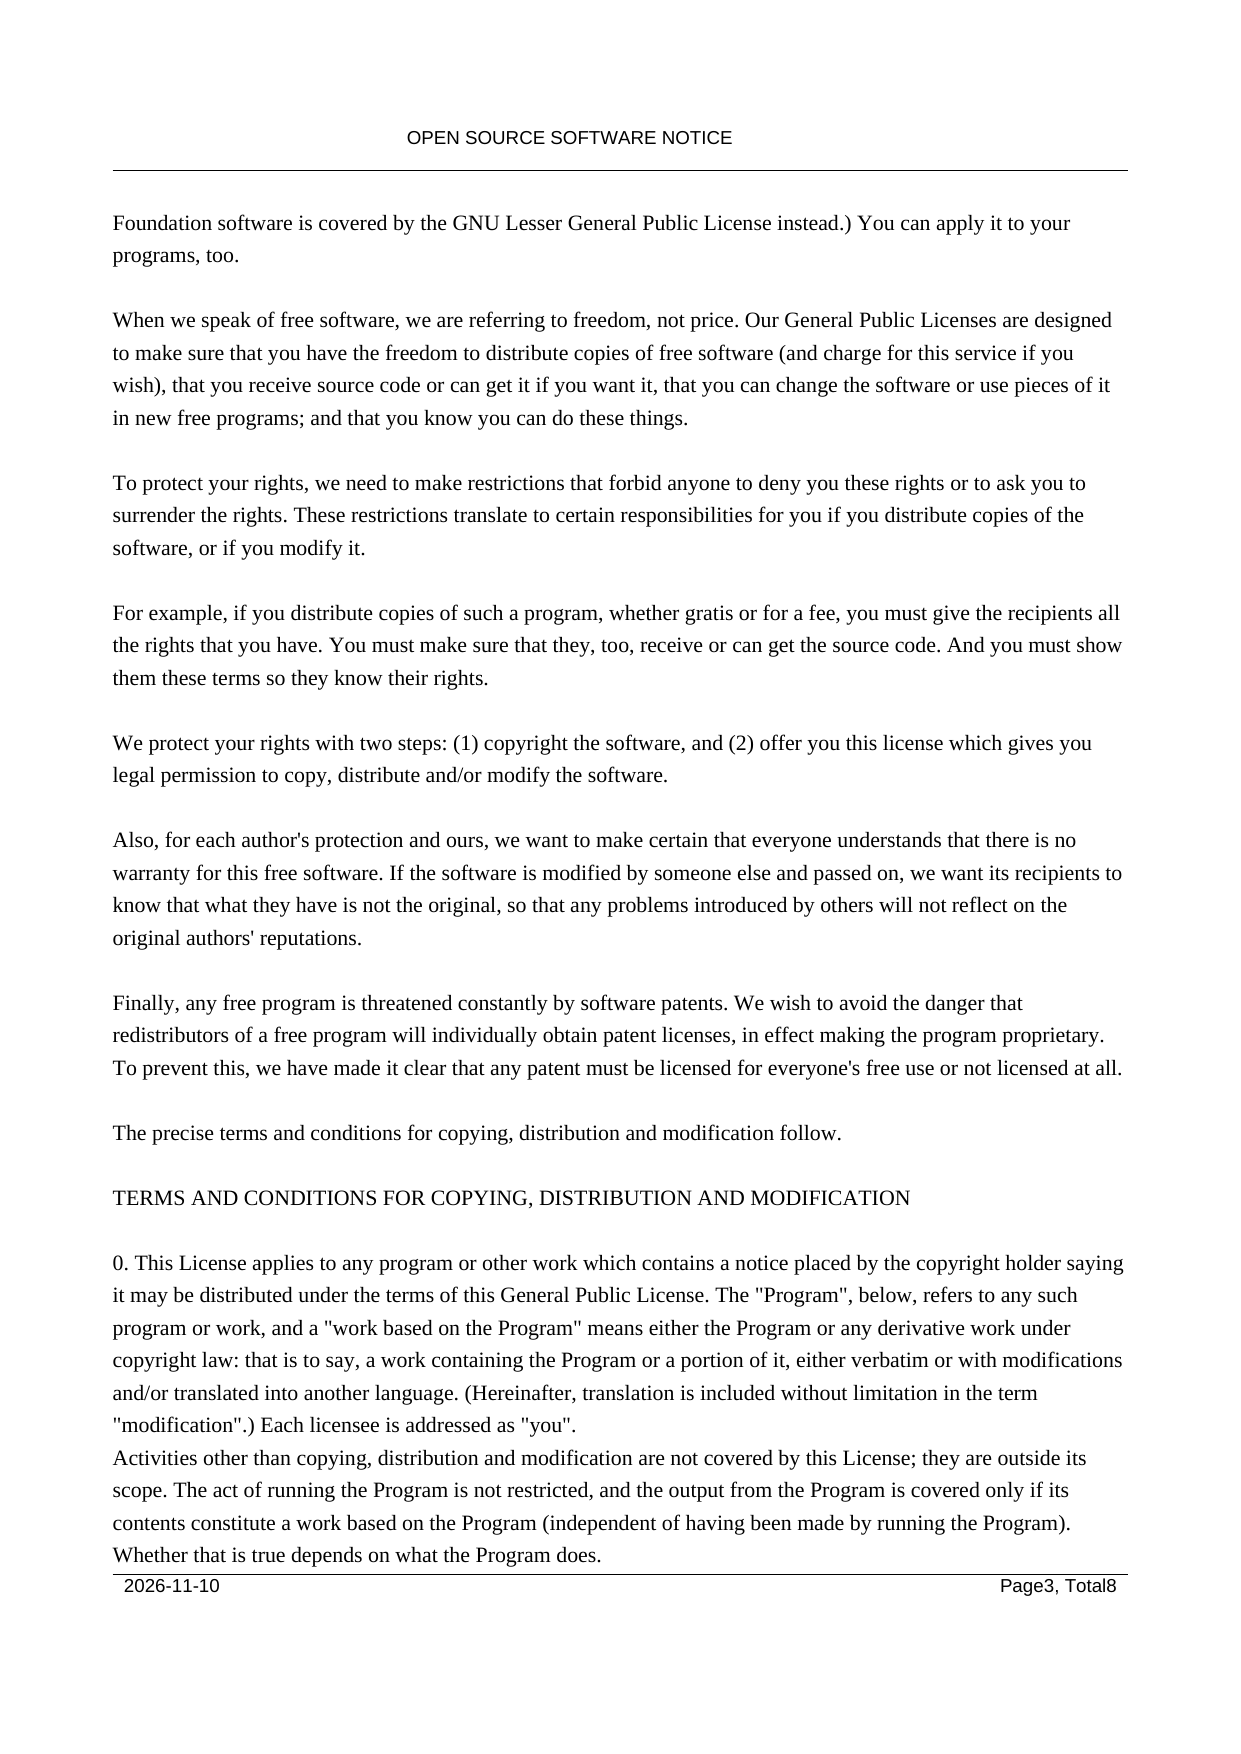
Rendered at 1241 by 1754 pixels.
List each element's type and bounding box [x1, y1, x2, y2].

text [112, 206, 1128, 1571]
